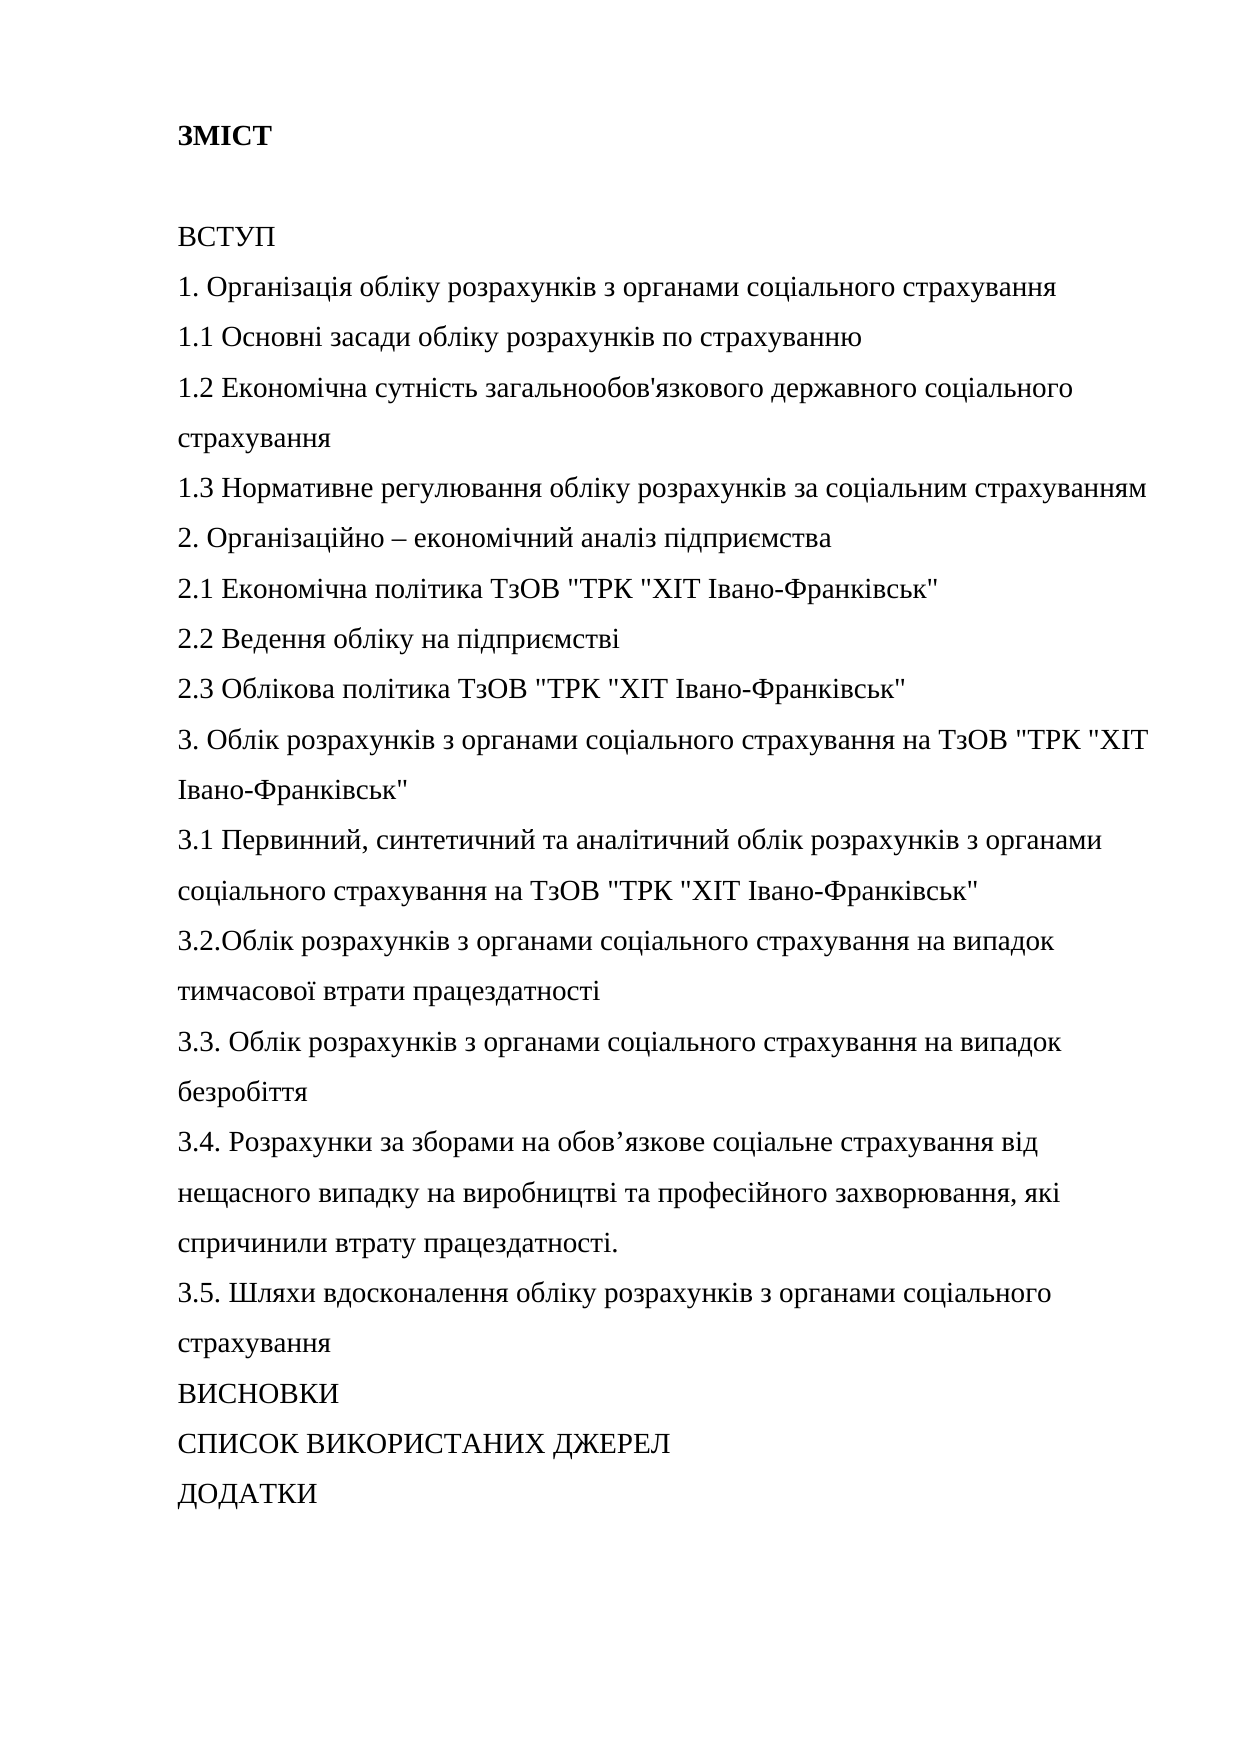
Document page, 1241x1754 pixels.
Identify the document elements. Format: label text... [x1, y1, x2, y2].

text 3.3. Облік розрахунків з органами соціального страхування на випадок безробіття [177, 1024, 1152, 1108]
text ВСТУП [177, 219, 1152, 252]
text 1.2 Економічна сутність загальнообов'язкового державного соціального страхування [177, 370, 1152, 453]
text 2.3 Облікова політика ТзОВ "ТРК "ХІТ Івано-Франківськ" [177, 672, 1152, 705]
text ВИСНОВКИ [177, 1376, 1152, 1409]
text 1.1 Основні засади обліку розрахунків по страхуванню [177, 319, 1152, 353]
text 1. Організація обліку розрахунків з органами соціального страхування [177, 269, 1152, 303]
text 2.1 Економічна політика ТзОВ "ТРК "ХІТ Івано-Франківськ" [177, 571, 1152, 604]
text 2.2 Ведення обліку на підприємстві [177, 621, 1152, 655]
text ЗМІСТ [177, 118, 1152, 152]
text 3.4. Розрахунки за зборами на обов’язкове соціальне страхування від нещасного випадку на виробництві та професійного захворювання, які спричинили втрату працездатності. [177, 1124, 1152, 1258]
text 3.2.Облік розрахунків з органами соціального страхування на випадок тимчасової втрати працездатності [177, 923, 1152, 1007]
text 3.5. Шляхи вдосконалення обліку розрахунків з органами соціального страхування [177, 1275, 1152, 1359]
text 2. Організаційно – економічний аналіз підприємства [177, 521, 1152, 554]
text 3. Облік розрахунків з органами соціального страхування на ТзОВ "ТРК "ХІТ Івано-Франківськ" [177, 722, 1152, 806]
text ДОДАТКИ [177, 1477, 1152, 1510]
text СПИСОК ВИКОРИСТАНИХ ДЖЕРЕЛ [177, 1426, 1152, 1460]
text 1.3 Нормативне регулювання обліку розрахунків за соціальним страхуванням [177, 470, 1152, 504]
text 3.1 Первинний, синтетичний та аналітичний облік розрахунків з органами соціального страхування на ТзОВ "ТРК "ХІТ Івано-Франківськ" [177, 822, 1152, 906]
